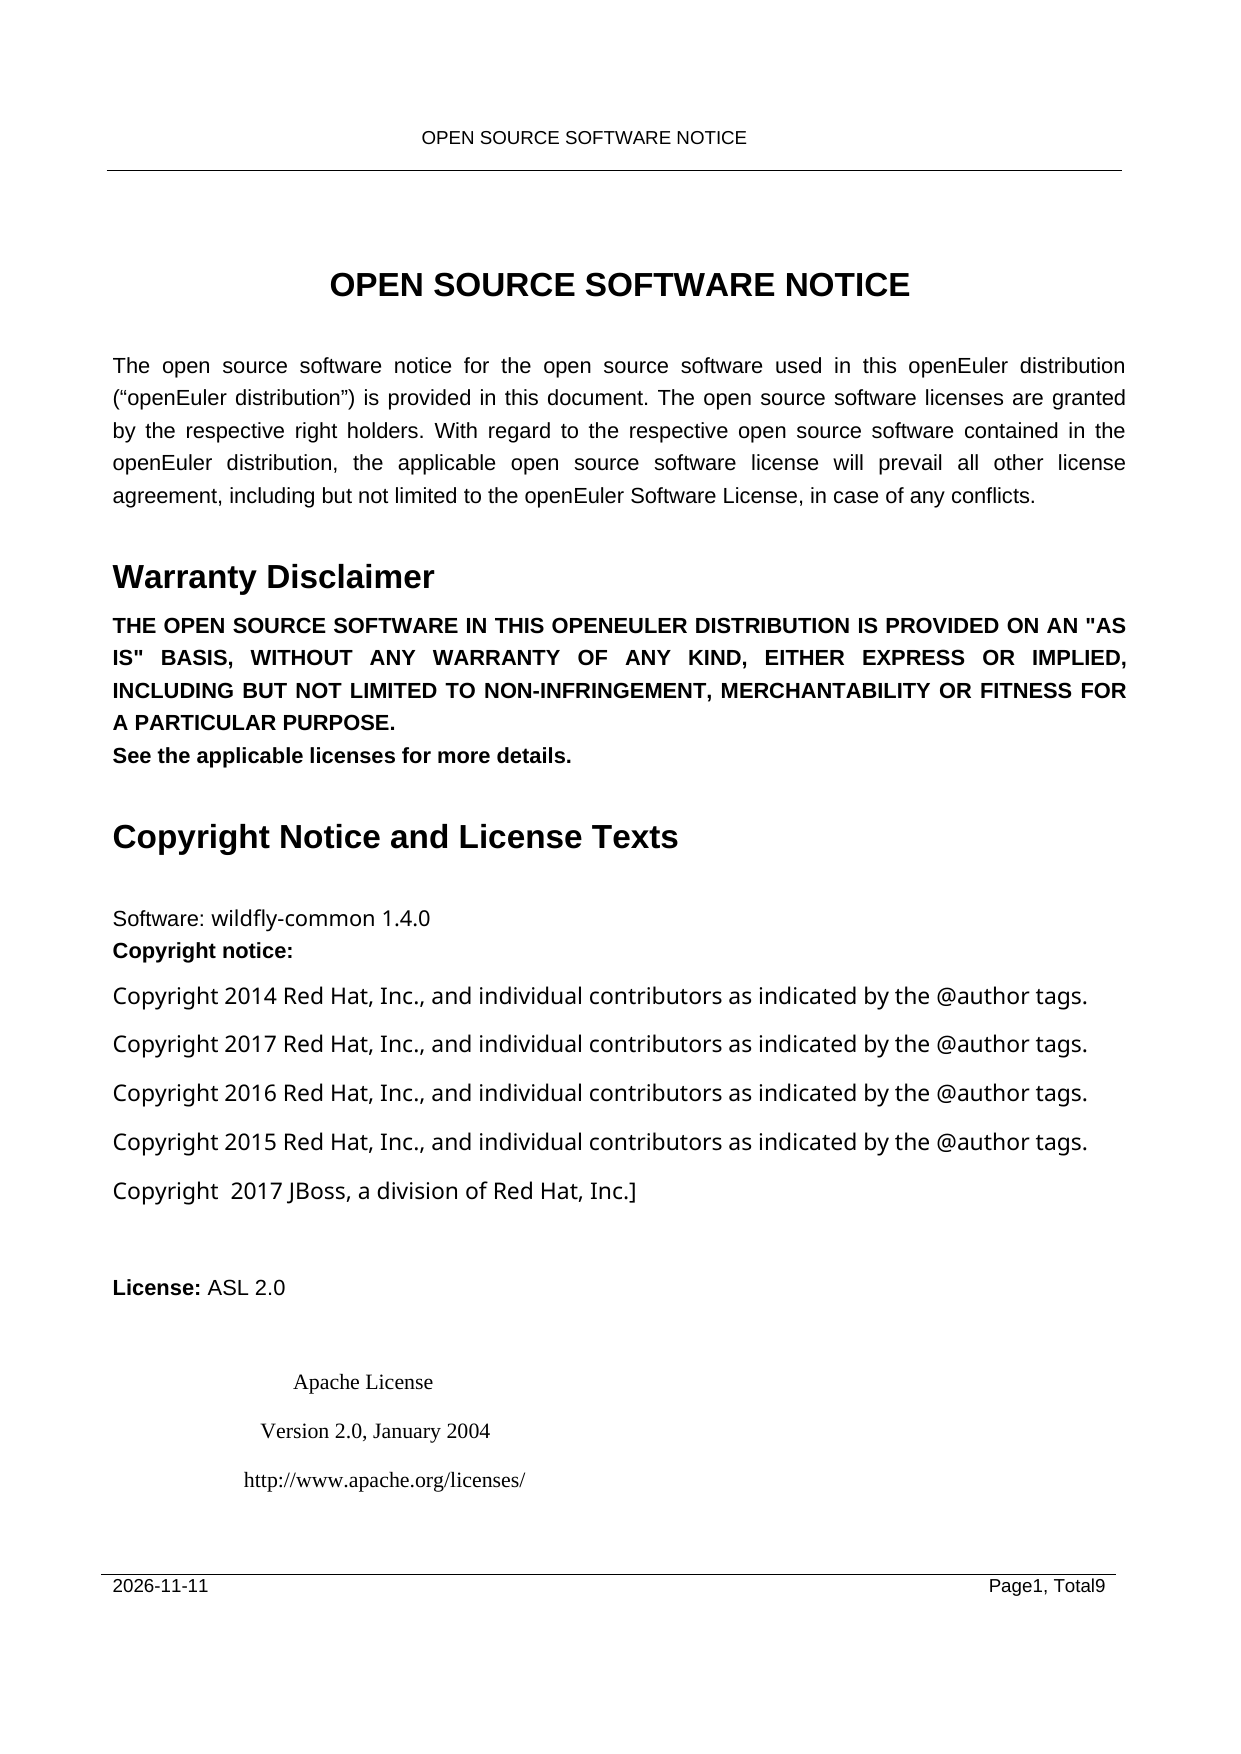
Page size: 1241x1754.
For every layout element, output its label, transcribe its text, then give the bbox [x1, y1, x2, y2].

text Software: wildfly-common 1.4.0 [112, 901, 1128, 934]
text Copyright 2014 Red Hat, Inc., and individual contributors as indicated by the @author tags. Copyright 2017 Red Hat, Inc., and individual contributors as indicated by the @author tags. Copyright 2016 Red Hat, Inc., and individual contributors as indicated by the @author tags. Copyright 2015 Red Hat, Inc., and individual contributors as indicated by the @author tags. Copyright 2017 JBoss, a division of Red Hat, Inc.] [112, 979, 1128, 1255]
text Copyright notice: [112, 934, 1128, 966]
text Copyright Notice and License Texts [112, 804, 1128, 869]
text OPEN SOURCE SOFTWARE NOTICE [112, 251, 1128, 316]
text The open source software notice for the open source software used in this openEuler distribution (“openEuler distribution”) is provided in this document. The open source software licenses are granted by the respective right holders. With regard to the respective open source software contained in the openEuler distribution, the applicable open source software license will prevail all other license agreement, including but not limited to the openEuler Software License, in case of any conflicts. [112, 349, 1128, 511]
text Warranty Disclaimer [112, 544, 1128, 609]
text THE OPEN SOURCE SOFTWARE IN THIS OPENEULER DISTRIBUTION IS PROVIDED ON AN "AS IS" BASIS, WITHOUT ANY WARRANTY OF ANY KIND, EITHER EXPRESS OR IMPLIED, INCLUDING BUT NOT LIMITED TO NON-INFRINGEMENT, MERCHANTABILITY OR FITNESS FOR A PARTICULAR PURPOSE. See the applicable licenses for more details. [112, 609, 1128, 771]
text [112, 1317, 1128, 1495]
text License: ASL 2.0 [112, 1272, 1128, 1304]
